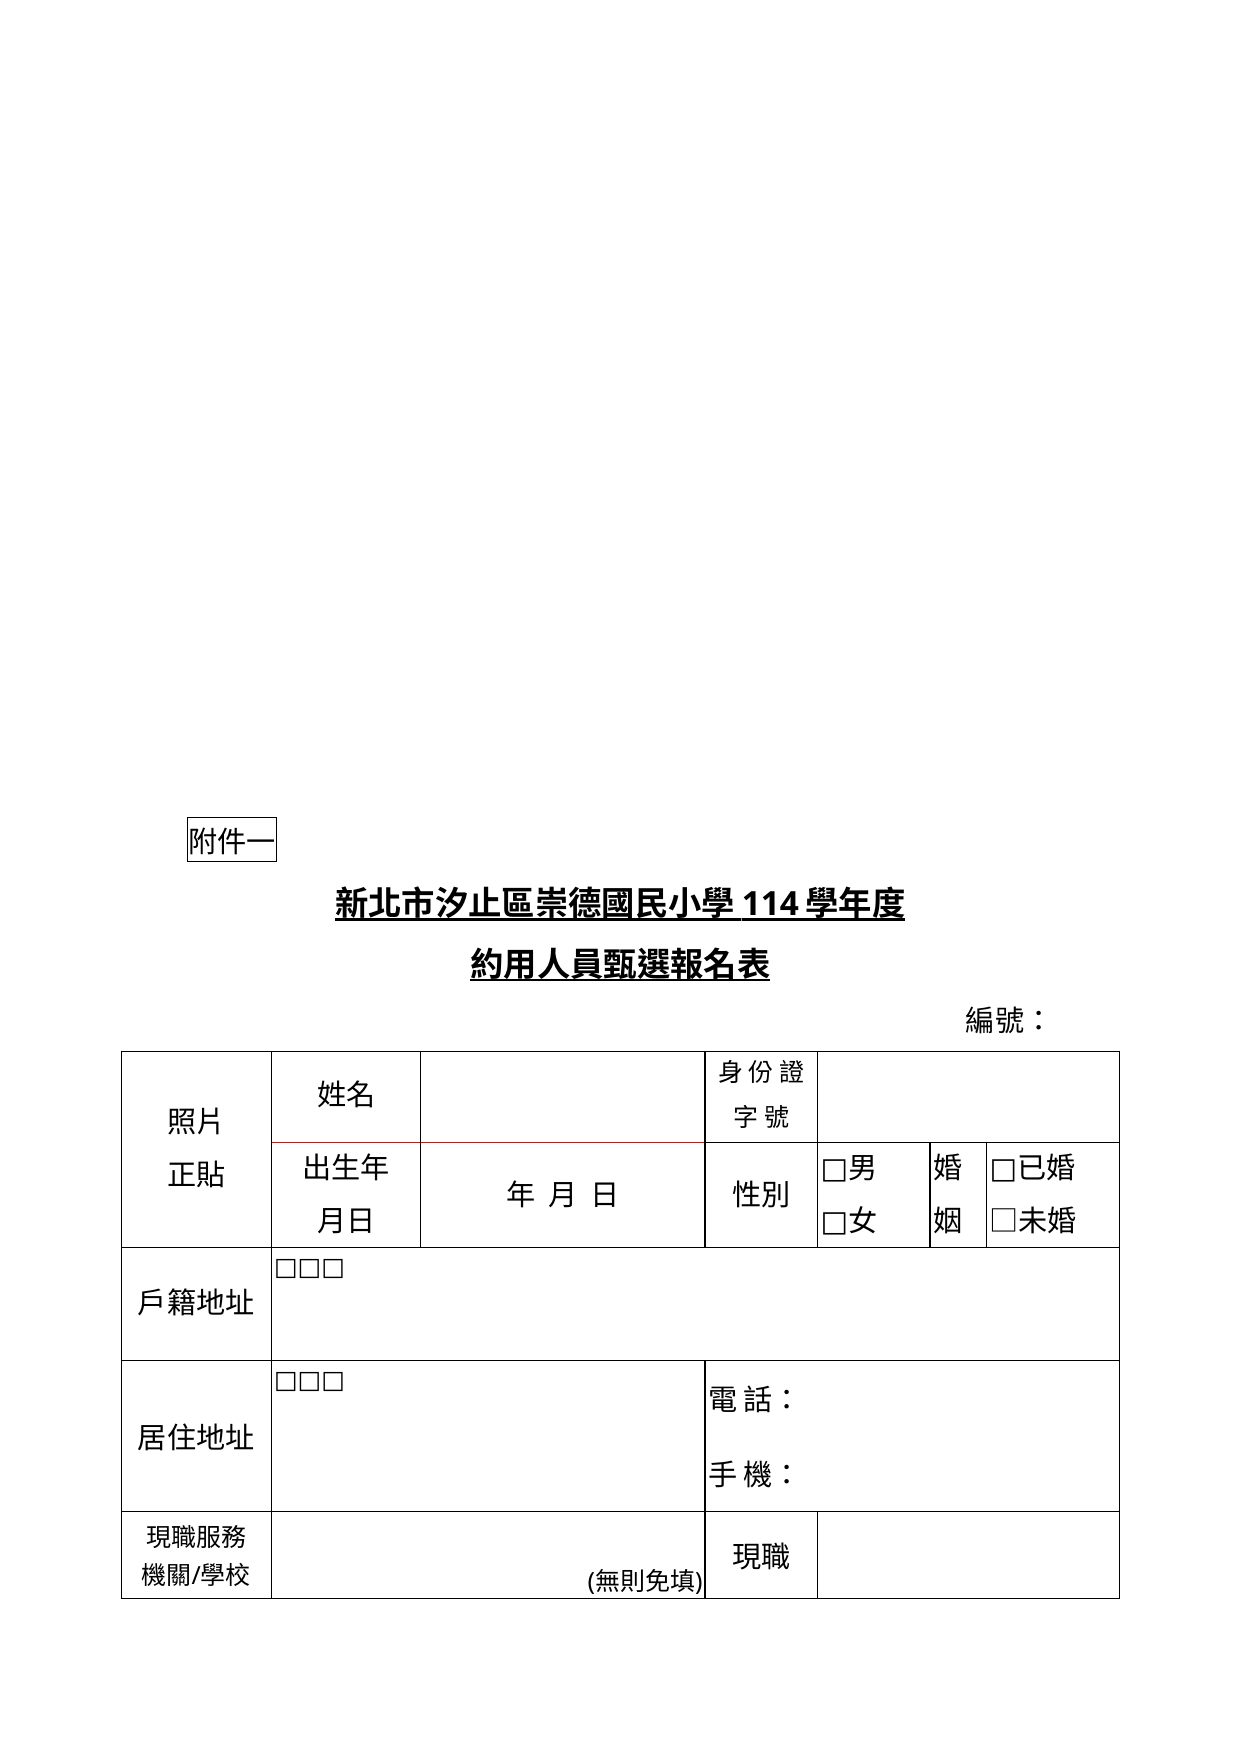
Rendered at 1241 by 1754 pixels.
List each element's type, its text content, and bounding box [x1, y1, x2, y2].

table_cell 電 話： 手 機： [706, 1361, 1119, 1511]
table_header [818, 1052, 1119, 1142]
table_header 姓名 [272, 1052, 420, 1142]
text 新北市汐止區崇德國民小學114學年度 [187, 877, 1053, 925]
table_header [421, 1052, 704, 1142]
text 約用人員甄選報名表 [187, 937, 1053, 986]
table_header 身 份 證字 號 [706, 1052, 817, 1142]
table_cell 現職服務 機關/學校 [122, 1512, 271, 1598]
table_cell 性別 [706, 1143, 817, 1247]
table_header 照片 正貼 [122, 1052, 271, 1247]
table_cell □男 □女 [818, 1143, 929, 1247]
table_cell 婚姻 [931, 1143, 986, 1247]
table_cell 現職 職稱 [706, 1512, 817, 1598]
table_cell 居住地址 [122, 1361, 271, 1511]
text 編號： [187, 998, 1053, 1040]
table_cell 年 月 日 [421, 1143, 704, 1247]
table_cell 戶籍地址 [122, 1248, 271, 1359]
table_cell □已婚 □未婚 [987, 1143, 1119, 1247]
table_cell 出生年 月日 [272, 1143, 420, 1247]
table_cell (無則免填) [272, 1512, 704, 1598]
text 附件一 [187, 802, 1053, 877]
table_cell □□□ [272, 1248, 1119, 1359]
table_cell [818, 1512, 1119, 1598]
table_cell □□□ [272, 1361, 704, 1511]
